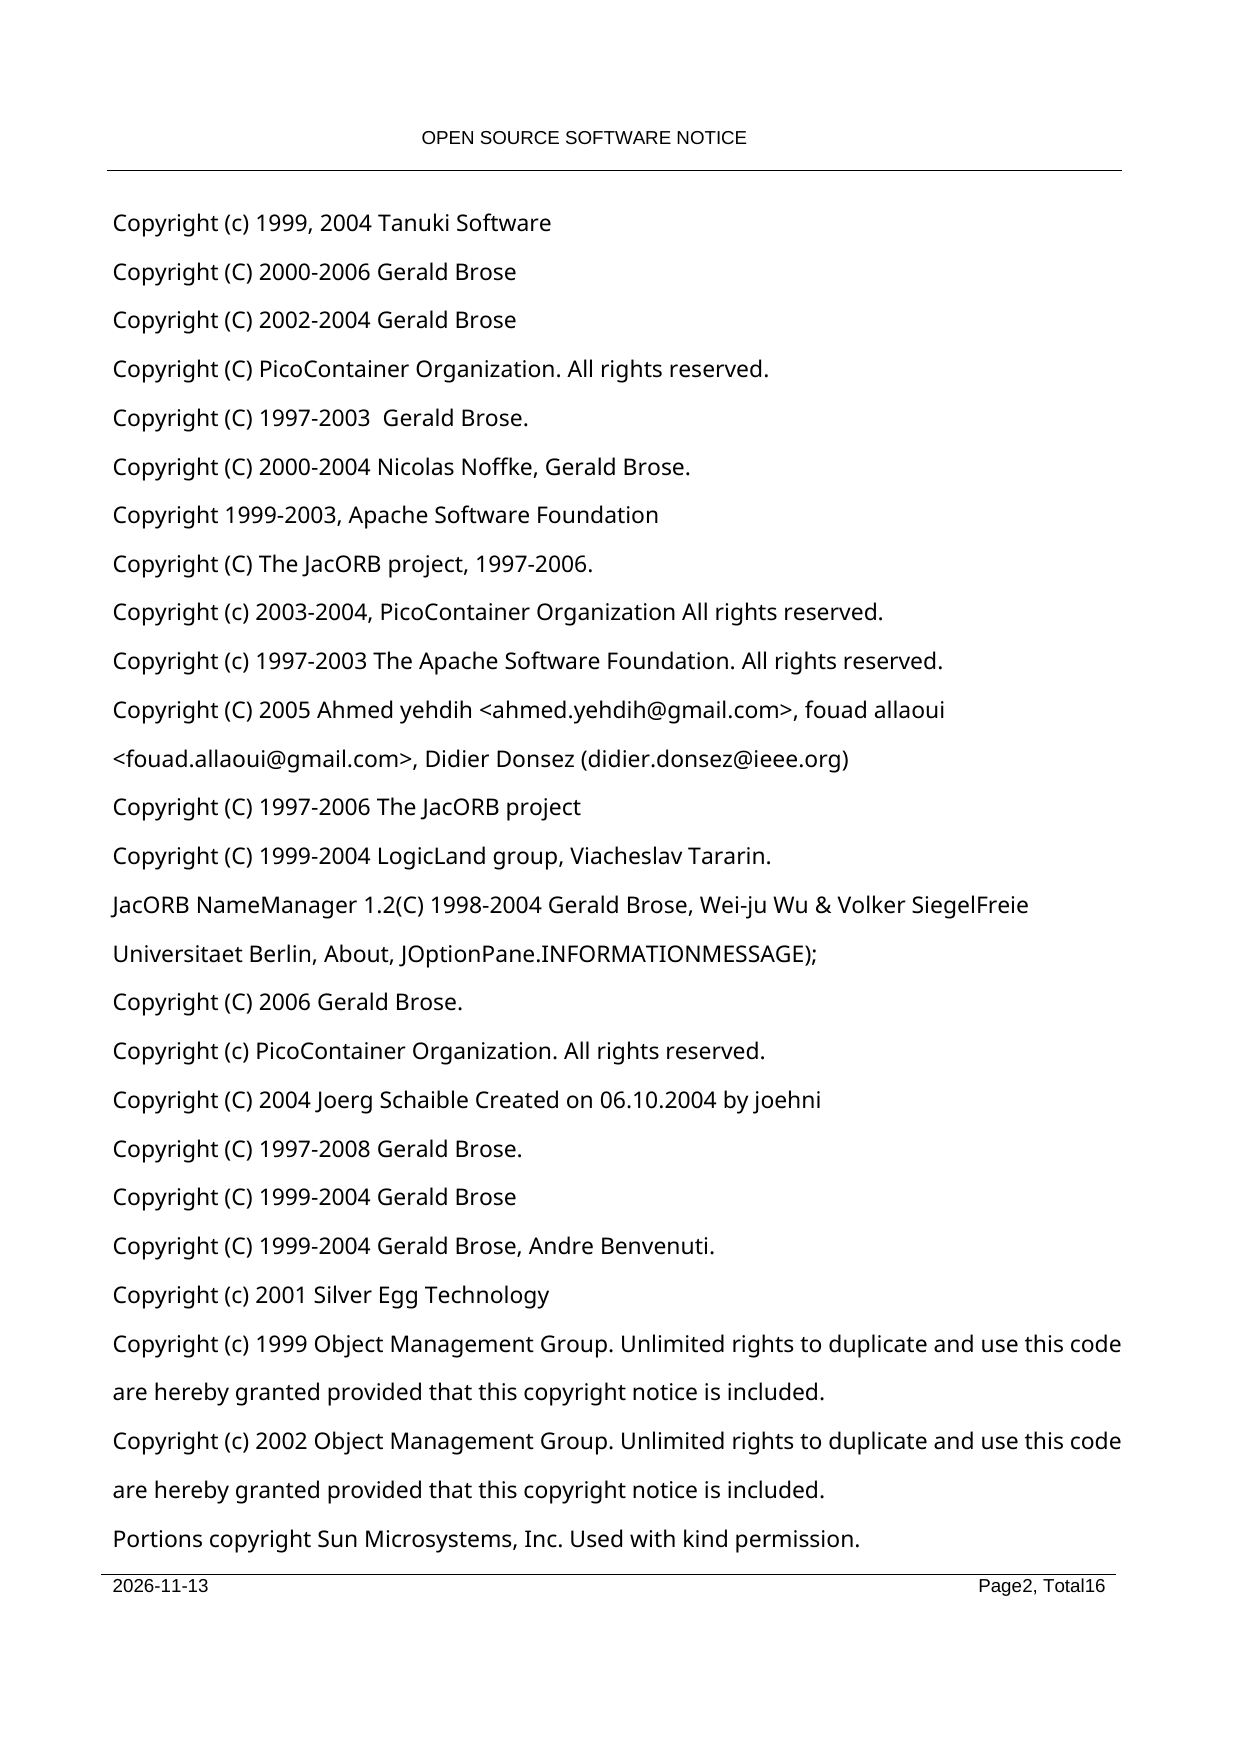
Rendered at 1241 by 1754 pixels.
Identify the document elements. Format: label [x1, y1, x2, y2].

text [112, 498, 1128, 1554]
text [112, 206, 1128, 483]
